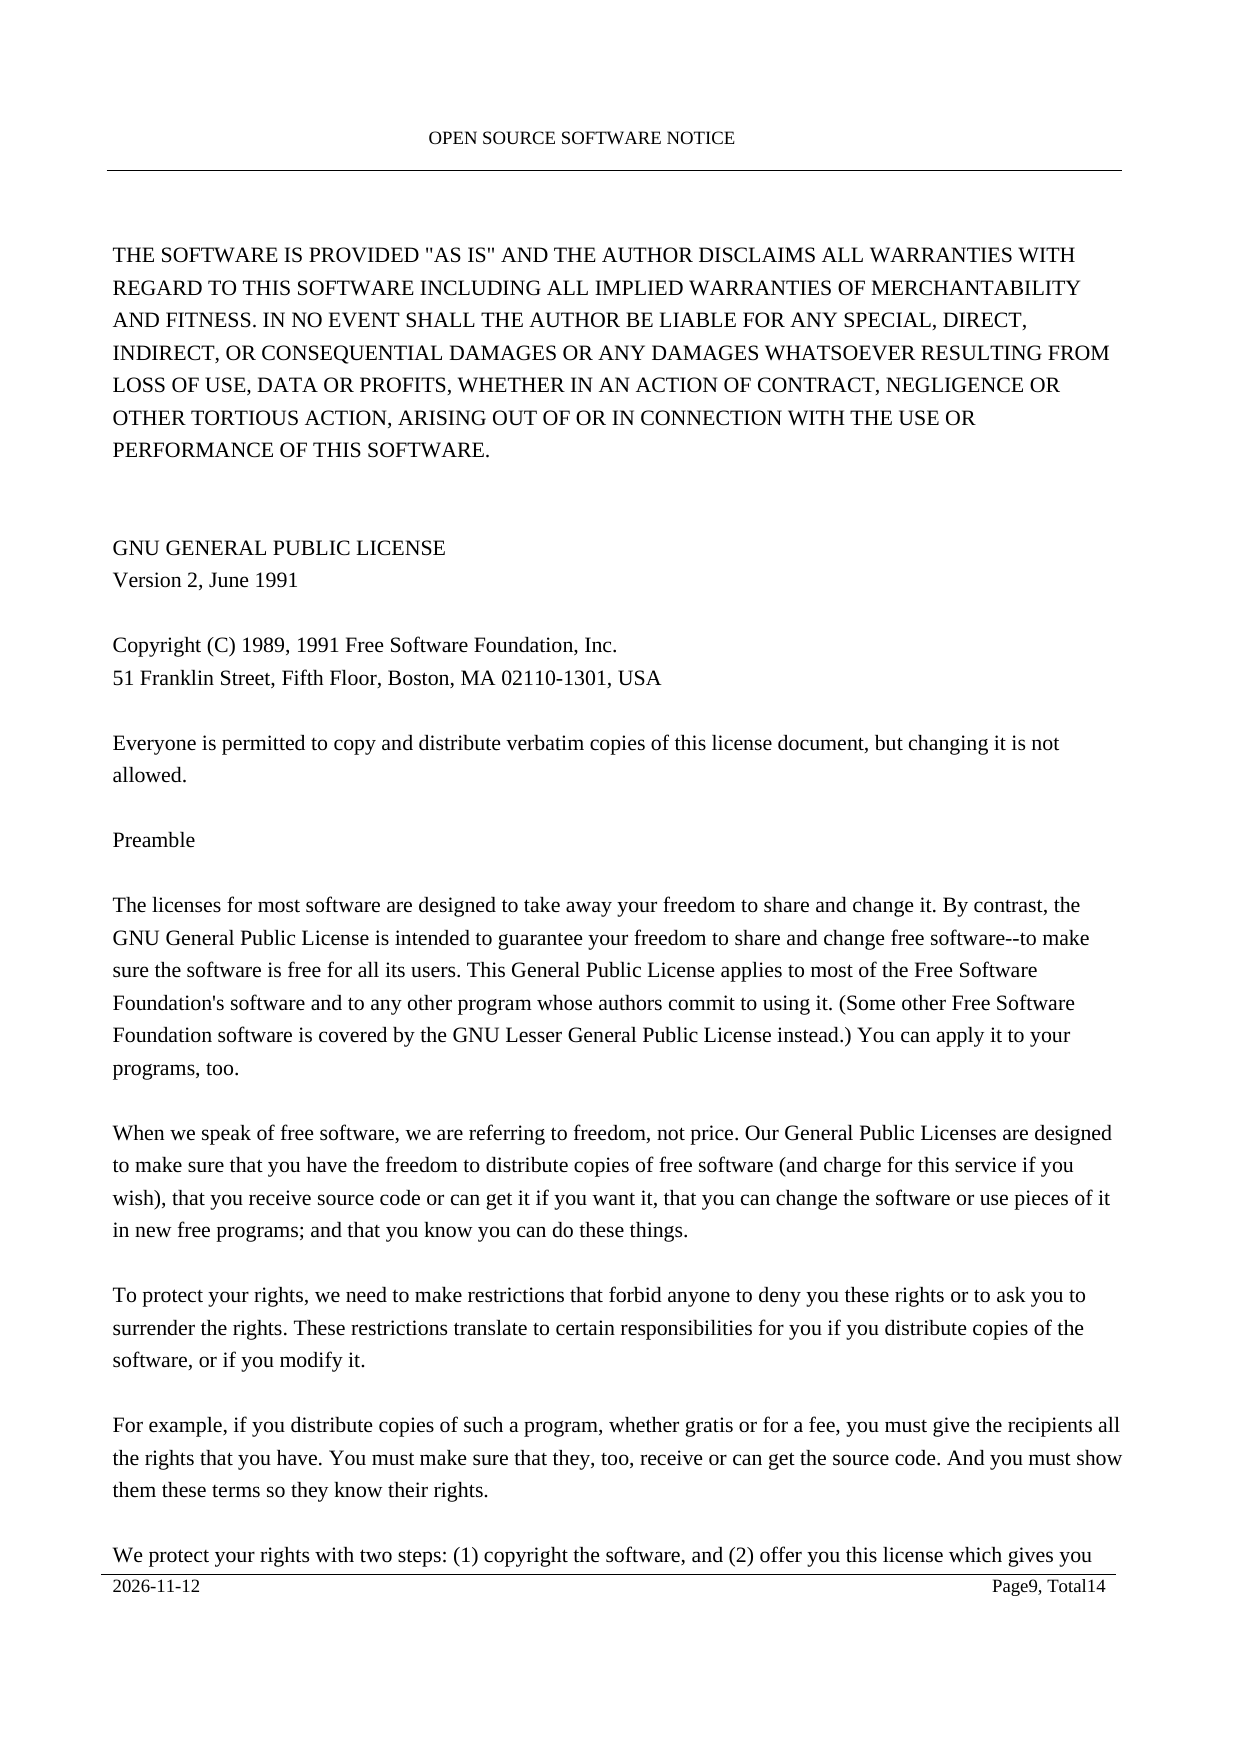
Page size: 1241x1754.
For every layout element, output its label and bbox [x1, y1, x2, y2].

text [112, 206, 1128, 1571]
